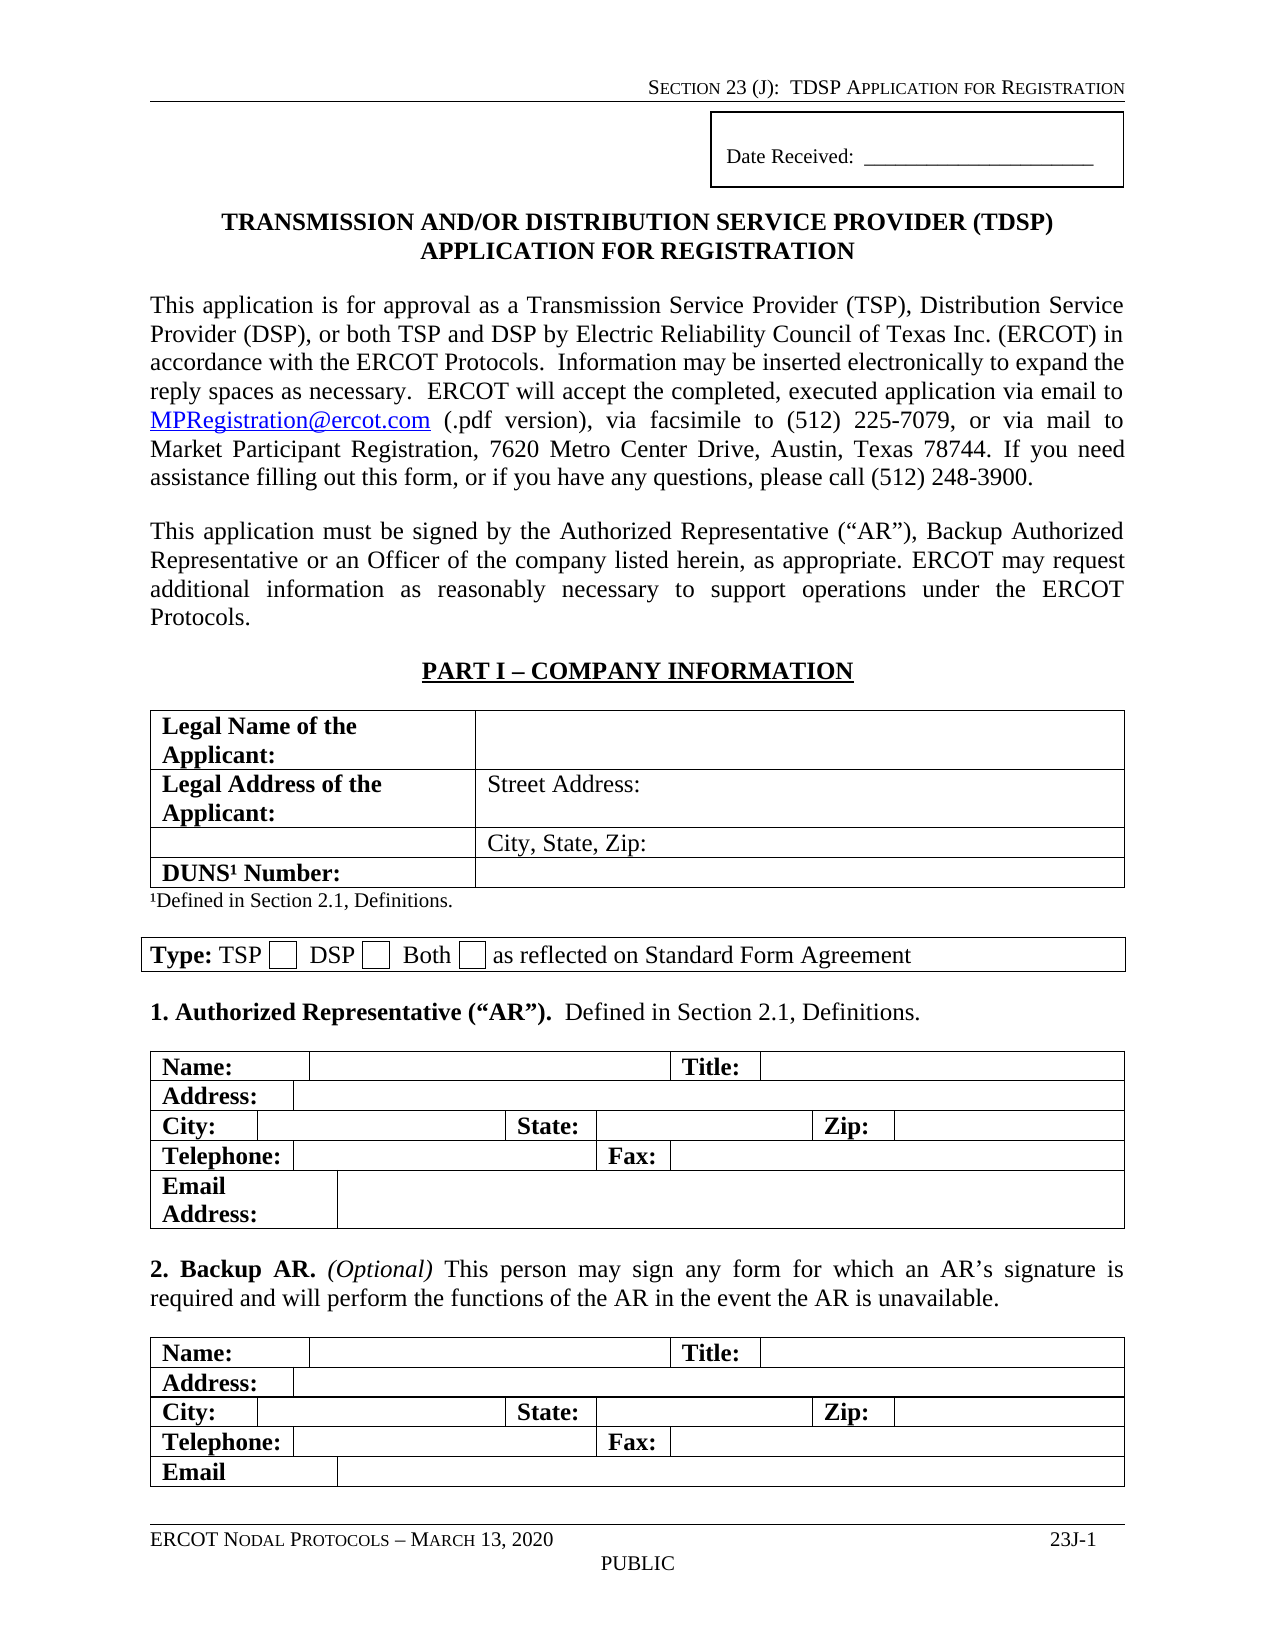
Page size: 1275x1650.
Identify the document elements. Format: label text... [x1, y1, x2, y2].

table_header [476, 711, 1124, 768]
text PART I – Company Information [150, 656, 1125, 685]
table_header Legal Name of the Applicant: [151, 711, 475, 768]
table_cell [258, 1398, 505, 1426]
table_cell [338, 1457, 1124, 1486]
table_cell State: [506, 1398, 596, 1426]
table_cell [671, 1141, 1124, 1170]
text Type: TSP DSP Both as reflected on Standard Form Agreement [142, 938, 1125, 971]
table_cell Email Address: [151, 1457, 337, 1486]
table_cell City: [151, 1111, 257, 1140]
table_cell [895, 1398, 1124, 1426]
table_cell [338, 1171, 1124, 1228]
table_cell Street Address: [476, 770, 1124, 827]
table_cell [476, 858, 1124, 887]
table_cell Legal Address of the Applicant: [151, 770, 475, 827]
table_cell Zip: [813, 1111, 894, 1140]
table_header Name: [151, 1052, 309, 1080]
table_cell [597, 1398, 812, 1426]
table_cell [671, 1427, 1124, 1456]
table_header Title: [671, 1052, 760, 1080]
text This application is for approval as a Transmission Service Provider (TSP), Distribution Service Provider (DSP), or both TSP and DSP by Electric Reliability Council of Texas Inc. (ERCOT) in accordance with the ERCOT Protocols. Information may be inserted electronically to expand the reply spaces as necessary. ERCOT will accept the completed, executed application via email to MPRegistration@ercot.com (.pdf version), via facsimile to (512) 225-7079, or via mail to Market Participant Registration, 7620 Metro Center Drive, Austin, Texas 78744. If you need assistance filling out this form, or if you have any questions, please call (512) 248-3900. [150, 290, 1125, 491]
table_header [310, 1338, 670, 1367]
table_cell City, State, Zip: [476, 828, 1124, 857]
table_cell Email Address: [151, 1171, 337, 1228]
table_header [761, 1338, 1124, 1367]
table_cell [294, 1368, 1124, 1396]
table_cell Fax: [597, 1427, 670, 1456]
text APPLICATION FOR REGISTRATION [150, 236, 1125, 265]
text ¹Defined in Section 2.1, Definitions. [150, 888, 1125, 912]
table_cell [151, 828, 475, 857]
table_header [310, 1052, 670, 1080]
table_cell DUNS¹ Number: [151, 858, 475, 887]
table_cell Address: [151, 1081, 293, 1110]
table_cell [294, 1141, 596, 1170]
table_cell Address: [151, 1368, 293, 1396]
table_cell Fax: [597, 1141, 670, 1170]
table_cell [597, 1111, 812, 1140]
table_cell [258, 1111, 505, 1140]
text 2. Backup AR. (Optional) This person may sign any form for which an AR’s signature is required and will perform the functions of the AR in the event the AR is unavailable. [150, 1254, 1125, 1312]
table_header Title: [671, 1338, 760, 1367]
text This application must be signed by the Authorized Representative (“AR”), Backup Authorized Representative or an Officer of the company listed herein, as appropriate. ERCOT may request additional rmation as reasonably necessary to support operations under the ERCOT Protocols. [150, 516, 1125, 631]
table_header [761, 1052, 1124, 1080]
table_cell City: [151, 1398, 257, 1426]
table_header Name: [151, 1338, 309, 1367]
table_cell Telephone: [151, 1141, 293, 1170]
table_cell Zip: [813, 1398, 894, 1426]
table_cell [294, 1081, 1124, 1110]
table_cell [294, 1427, 596, 1456]
text 1. Authorized Representative (“AR”). Defined in Section 2.1, Definitions. [150, 997, 1125, 1026]
text TRANSMISSION AND/OR DISTRIBUTION SERVICE PROVIDER (TDSP) [150, 207, 1125, 236]
table_cell Telephone: [151, 1427, 293, 1456]
table_cell [895, 1111, 1124, 1140]
table_cell State: [506, 1111, 596, 1140]
